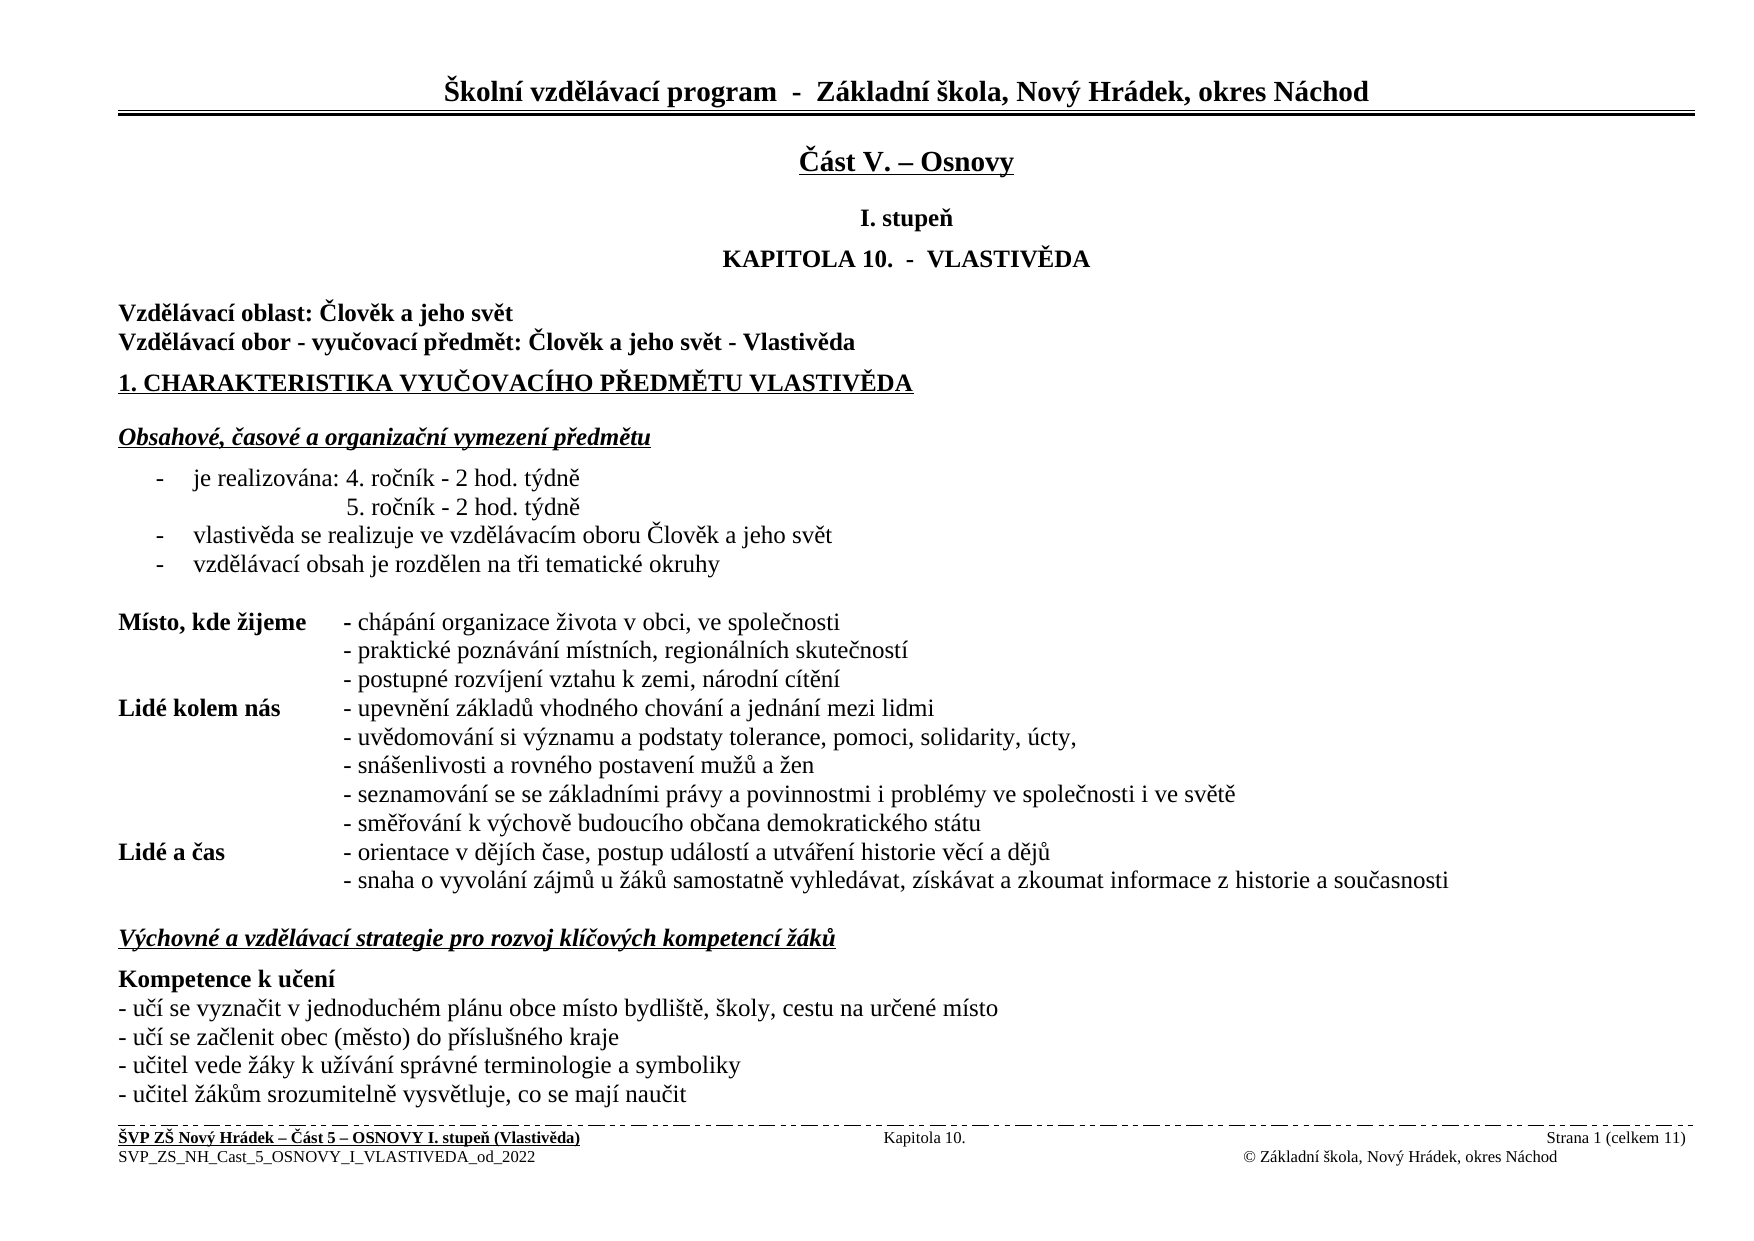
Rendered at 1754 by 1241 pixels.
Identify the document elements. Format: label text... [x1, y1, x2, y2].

text I. stupeň [118, 203, 1695, 232]
text 5. ročník - 2 hod. týdně [118, 492, 1695, 521]
text - učí se začlenit obec (město) do příslušného kraje [118, 1022, 1695, 1051]
text - učitel vede žáky k užívání správné terminologie a symboliky [118, 1051, 1695, 1079]
text Kompetence k učení [118, 964, 1695, 993]
text - snášenlivosti a rovného postavení mužů a žen [156, 751, 1695, 779]
list vlastivěda se realizuje ve vzdělávacím oboru Člověk a jeho svět [156, 521, 1695, 549]
subtitle 1. Charakteristika vyučovacího předmětu vlastivěda [118, 368, 1695, 397]
text - učí se vyznačit v jednoduchém plánu obce místo bydliště, školy, cestu na určené místo [118, 993, 1695, 1022]
text - postupné rozvíjení vztahu k zemi, národní cítění [118, 664, 1695, 693]
text - praktické poznávání místních, regionálních skutečností [118, 636, 1695, 664]
list vzdělávací obsah je rozdělen na tři tematické okruhy [156, 549, 1695, 578]
text Vzdělávací oblast: Člověk a jeho svět [118, 298, 1695, 327]
subtitle kapitola 10. - vlastivěda [118, 244, 1695, 273]
list je realizována: 4. ročník - 2 hod. týdně [156, 463, 1695, 492]
text Místo, kde žijeme - chápání organizace života v obci, ve společnosti [118, 607, 1695, 636]
text - seznamování se se základními právy a povinnostmi i problémy ve společnosti i ve světě [156, 779, 1695, 808]
text Lidé a čas - orientace v dějích čase, postup událostí a utváření historie věcí a dějů [118, 837, 1695, 866]
text Lidé kolem nás - upevnění základů vhodného chování a jednání mezi lidmi [118, 693, 1695, 722]
subtitle Obsahové, časové a organizační vymezení předmětu [118, 422, 1695, 451]
text Část V. – Osnovy [118, 144, 1695, 178]
text - snaha o vyvolání zájmů u žáků samostatně vyhledávat, získávat a zkoumat informace z historie a současnosti [156, 866, 1695, 894]
text - učitel žákům srozumitelně vysvětluje, co se mají naučit [118, 1079, 1695, 1108]
text - uvědomování si významu a podstaty tolerance, pomoci, solidarity, úcty, [156, 722, 1695, 751]
text Vzdělávací obor - vyučovací předmět: Člověk a jeho svět - Vlastivěda [118, 327, 1695, 356]
text - směřování k výchově budoucího občana demokratického státu [156, 808, 1695, 837]
subtitle Výchovné a vzdělávací strategie pro rozvoj klíčových kompetencí žáků [118, 923, 1695, 952]
